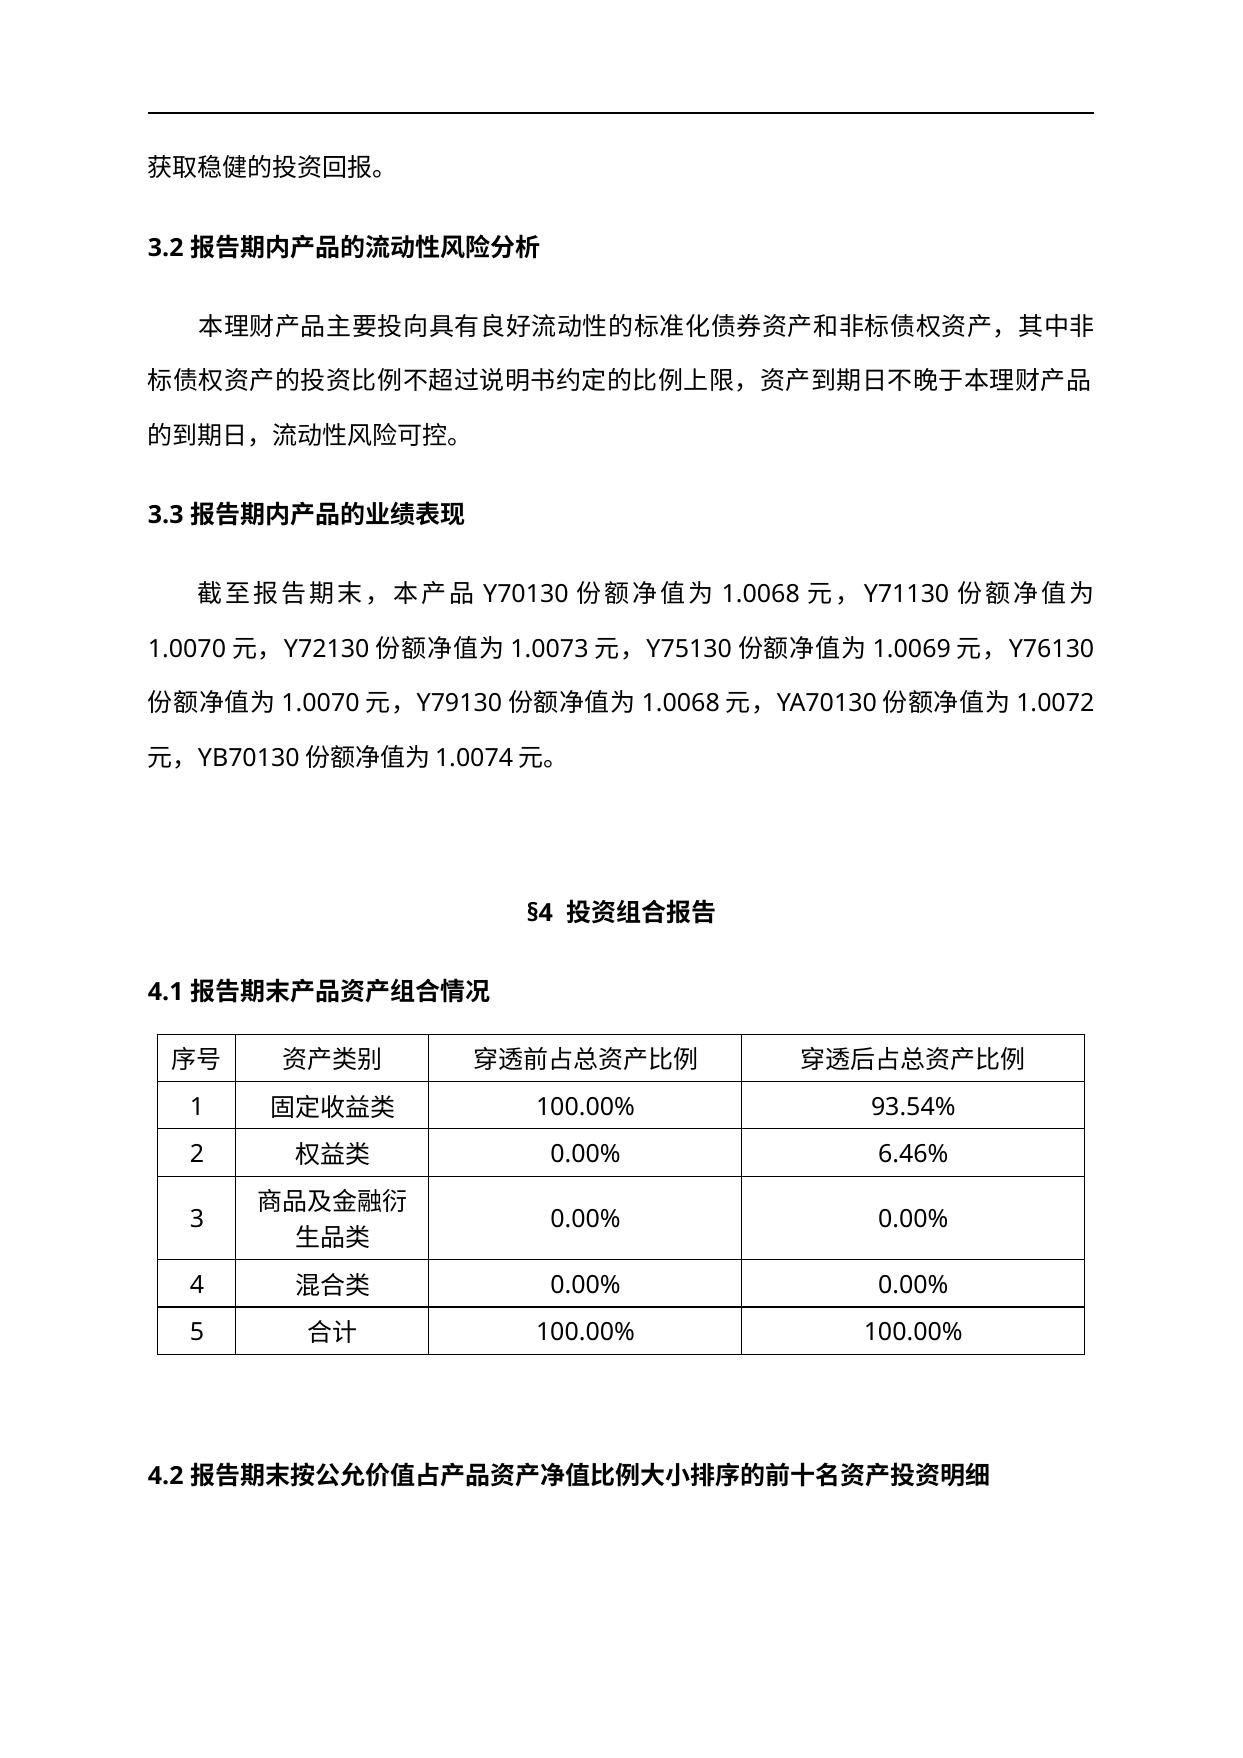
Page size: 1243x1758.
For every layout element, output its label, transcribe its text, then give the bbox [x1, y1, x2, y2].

text 3.2 报告期内产品的流动性风险分析 [148, 227, 1094, 263]
text 3.3 报告期内产品的业绩表现 [148, 494, 1094, 531]
table_cell 商品及金融衍生品类 [236, 1177, 428, 1259]
table_cell 0.00% [742, 1260, 1084, 1306]
table_cell 0.00% [429, 1129, 741, 1176]
table_cell 5 [158, 1308, 235, 1354]
text 截至报告期末，本产品Y70130份额净值为1.0068元，Y71130份额净值为1.0070元，Y72130份额净值为1.0073元，Y75130份额净值为1.0069元，Y76130份额净值为1.0070元，Y79130份额净值为1.0068元，YA70130份额净值为1.0072元，YB70130份额净值为1.0074元。 [148, 574, 1094, 773]
table_cell 4 [158, 1260, 235, 1306]
table_cell 混合类 [236, 1260, 428, 1306]
table_header 穿透前占总资产比例 [429, 1035, 741, 1081]
text 4.2 报告期末按公允价值占产品资产净值比例大小排序的前十名资产投资明细 [148, 1456, 1094, 1492]
table_cell 100.00% [429, 1308, 741, 1354]
table_cell 1 [158, 1082, 235, 1128]
table_cell 6.46% [742, 1129, 1084, 1176]
table_header 资产类别 [236, 1035, 428, 1081]
table_header 序号 [158, 1035, 235, 1081]
text 4.1 报告期末产品资产组合情况 [148, 972, 1094, 1008]
table_cell 3 [158, 1177, 235, 1259]
table_cell 权益类 [236, 1129, 428, 1176]
table_cell 93.54% [742, 1082, 1084, 1128]
table_cell 0.00% [429, 1177, 741, 1259]
table_cell 100.00% [429, 1082, 741, 1128]
table_cell 0.00% [742, 1177, 1084, 1259]
table_header 穿透后占总资产比例 [742, 1035, 1084, 1081]
table_cell 固定收益类 [236, 1082, 428, 1128]
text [148, 148, 1094, 184]
table_cell 2 [158, 1129, 235, 1176]
text §4 投资组合报告 [148, 892, 1094, 929]
table_cell 合计 [236, 1308, 428, 1354]
table_cell 0.00% [429, 1260, 741, 1306]
text 本理财产品主要投向具有良好流动性的标准化债券资产和非标债权资产，其中非标债权资产的投资比例不超过说明书约定的比例上限，资产到期日不晚于本理财产品的到期日，流动性风险可控。 [148, 306, 1094, 451]
table_cell 100.00% [742, 1308, 1084, 1354]
